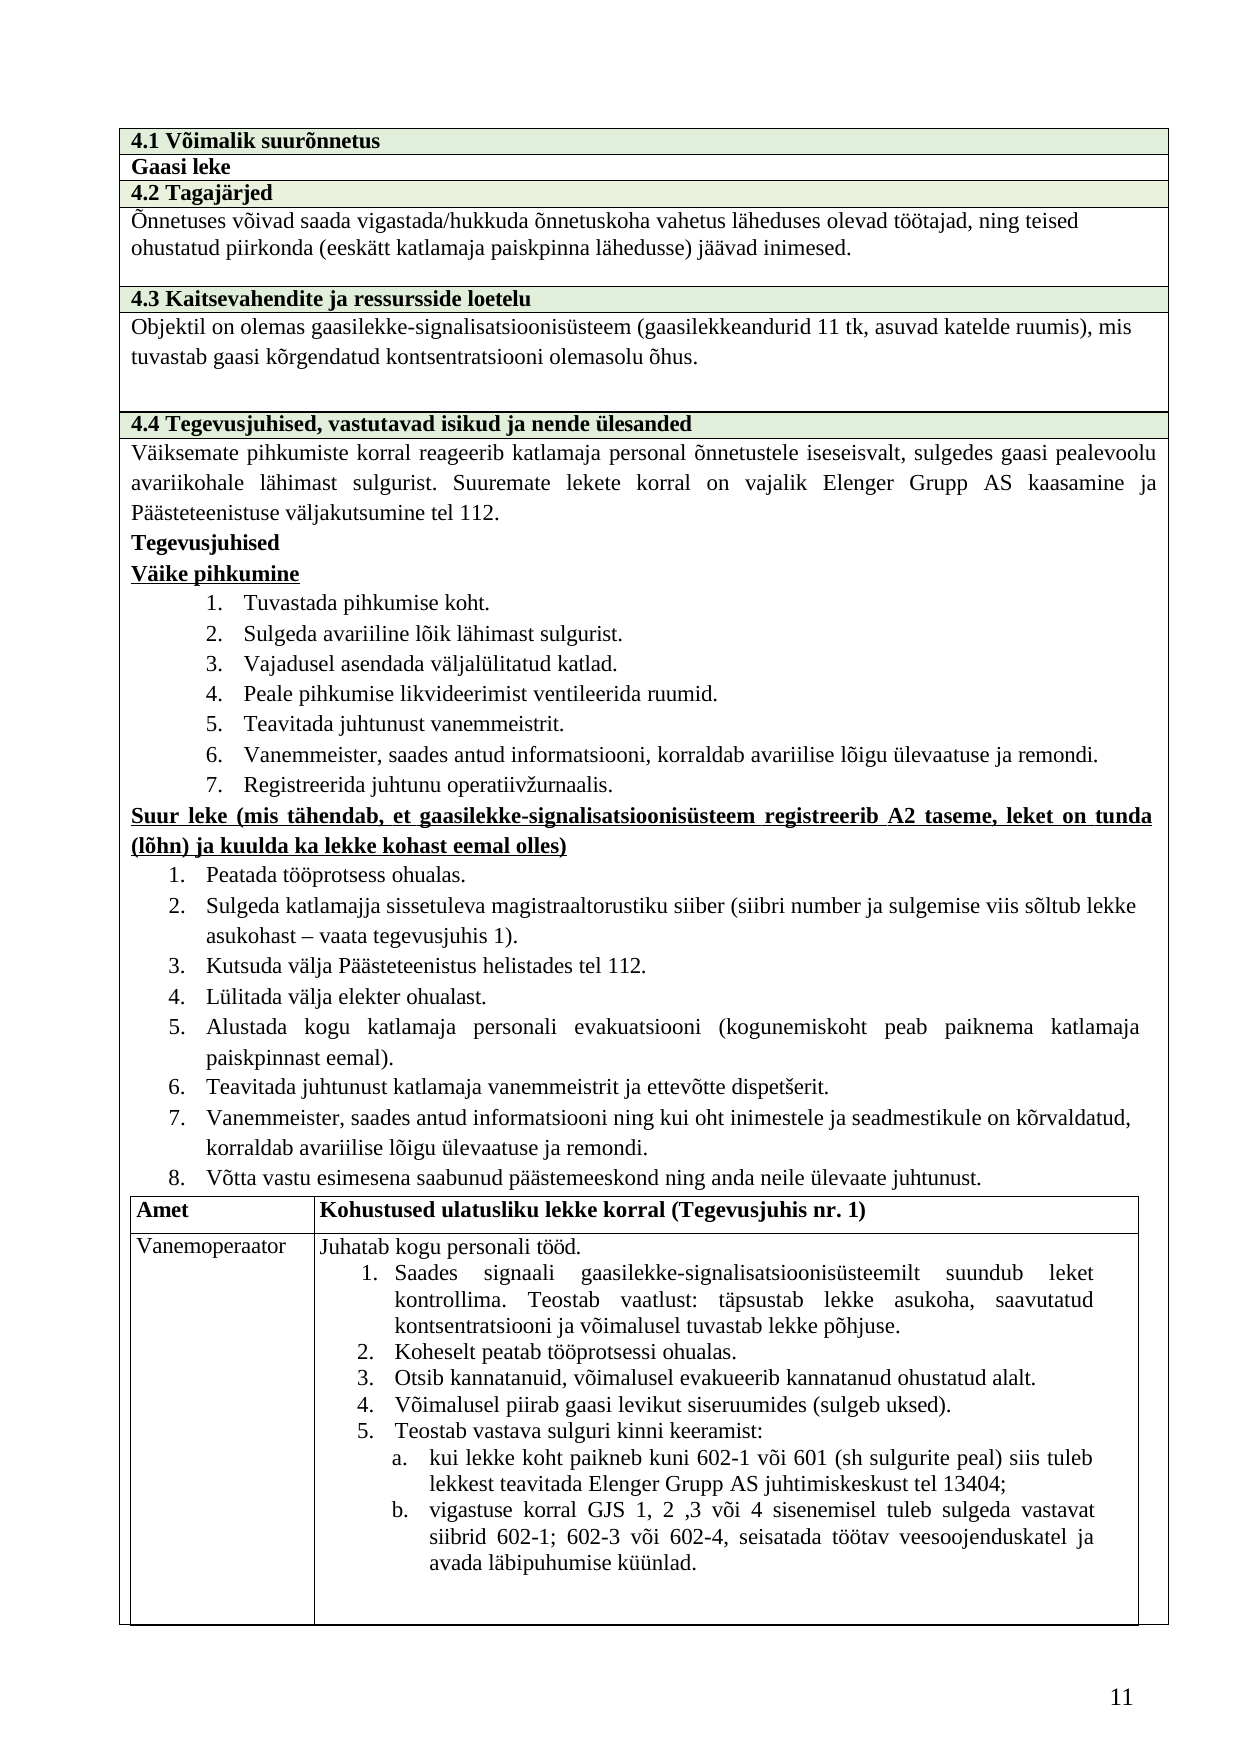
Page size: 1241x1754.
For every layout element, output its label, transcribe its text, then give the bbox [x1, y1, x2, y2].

table_header 4.1 Võimalik suurõnnetus [120, 129, 1168, 154]
table_cell [120, 1233, 130, 1624]
table_cell 4.4 Tegevusjuhised, vastutavad isikud ja nende ülesanded [120, 413, 1168, 438]
table_cell Õnnetuses võivad saada vigastada/hukkuda õnnetuskoha vahetus läheduses olevad töötajad, ning teised ohustatud piirkonda (eeskätt katlamaja paiskpinna lähedusse) jäävad inimesed. [120, 208, 1168, 286]
table_cell [1139, 1196, 1168, 1624]
table_cell Juhatab kogu personali tööd. Saades signaali gaasilekke-signalisatsioonisüsteemilt suundub leket kontrollima. Teostab vaatlust: täpsustab lekke asukoha, saavutatud kontsentratsiooni ja võimalusel tuvastab lekke põhjuse. Koheselt peatab tööprotsessi ohualas. Otsib kannatanuid, võimalusel evakueerib kannatanud ohustatud alalt. Võimalusel piirab gaasi levikut siseruumides (sulgeb uksed). Teostab vastava sulguri kinni keeramist: kui lekke koht paikneb kuni 602-1 või 601 (sh sulgurite peal) siis tuleb lekkest teavitada Elenger Grupp AS juhtimiskeskust tel 13404; vigastuse korral GJS 1, 2 ,3 või 4 sisenemisel tuleb sulgeda vastavat siibrid 602-1; 602-3 või 602-4, seisatada töötav veesoojenduskatel ja avada läbipuhumise küünlad. [315, 1234, 1138, 1624]
table_cell Kohustused ulatusliku lekke korral (Tegevusjuhis nr. 1) [315, 1197, 1138, 1232]
table_cell 4.3 Kaitsevahendite ja ressursside loetelu [120, 287, 1168, 312]
table_cell Gaasi leke [120, 155, 1168, 180]
table_cell [120, 1196, 130, 1232]
table_cell Vanemoperaator [131, 1234, 314, 1624]
table_cell Väiksemate pihkumiste korral reageerib katlamaja personal õnnetustele iseseisvalt, sulgedes gaasi pealevoolu avariikohale lähimast sulgurist. Suuremate lekete korral on vajalik Elenger Grupp AS kaasamine ja Päästeteenistuse väljakutsumine tel 112. Tegevusjuhised Väike pihkumine Tuvastada pihkumise koht. Sulgeda avariiline lõik lähimast sulgurist. Vajadusel asendada väljalülitatud katlad. Peale pihkumise likvideerimist ventileerida ruumid. Teavitada juhtunust vanemmeistrit. Vanemmeister, saades antud informatsiooni, korraldab avariilise lõigu ülevaatuse ja remondi. Registreerida juhtunu operatiivžurnaalis. Suur leke (mis tähendab, et gaasilekke-signalisatsioonisüsteem registreerib A2 taseme, leket on tunda (lõhn) ja kuulda ka lekke kohast eemal olles) Peatada tööprotsess ohualas. Sulgeda katlamajja sissetuleva magistraaltorustiku siiber (siibri number ja sulgemise viis sõltub lekke asukohast – vaata tegevusjuhis 1). Kutsuda välja Päästeteenistus helistades tel 112. Lülitada välja elekter ohualast. Alustada kogu katlamaja personali evakuatsiooni (kogunemiskoht peab paiknema katlamaja paiskpinnast eemal). Teavitada juhtunust katlamaja vanemmeistrit ja ettevõtte dispetšerit. Vanemmeister, saades antud informatsiooni ning kui oht inimestele ja seadmestikule on kõrvaldatud, korraldab avariilise lõigu ülevaatuse ja remondi. Võtta vastu esimesena saabunud päästemeeskond ning anda neile ülevaate juhtunust. [120, 439, 1168, 1196]
table_cell 4.2 Tagajärjed [120, 181, 1168, 207]
table_cell Amet [131, 1197, 314, 1232]
table_cell Objektil on olemas gaasilekke-signalisatsioonisüsteem (gaasilekkeandurid 11 tk, asuvad katelde ruumis), mis tuvastab gaasi kõrgendatud kontsentratsiooni olemasolu õhus. [120, 313, 1168, 411]
